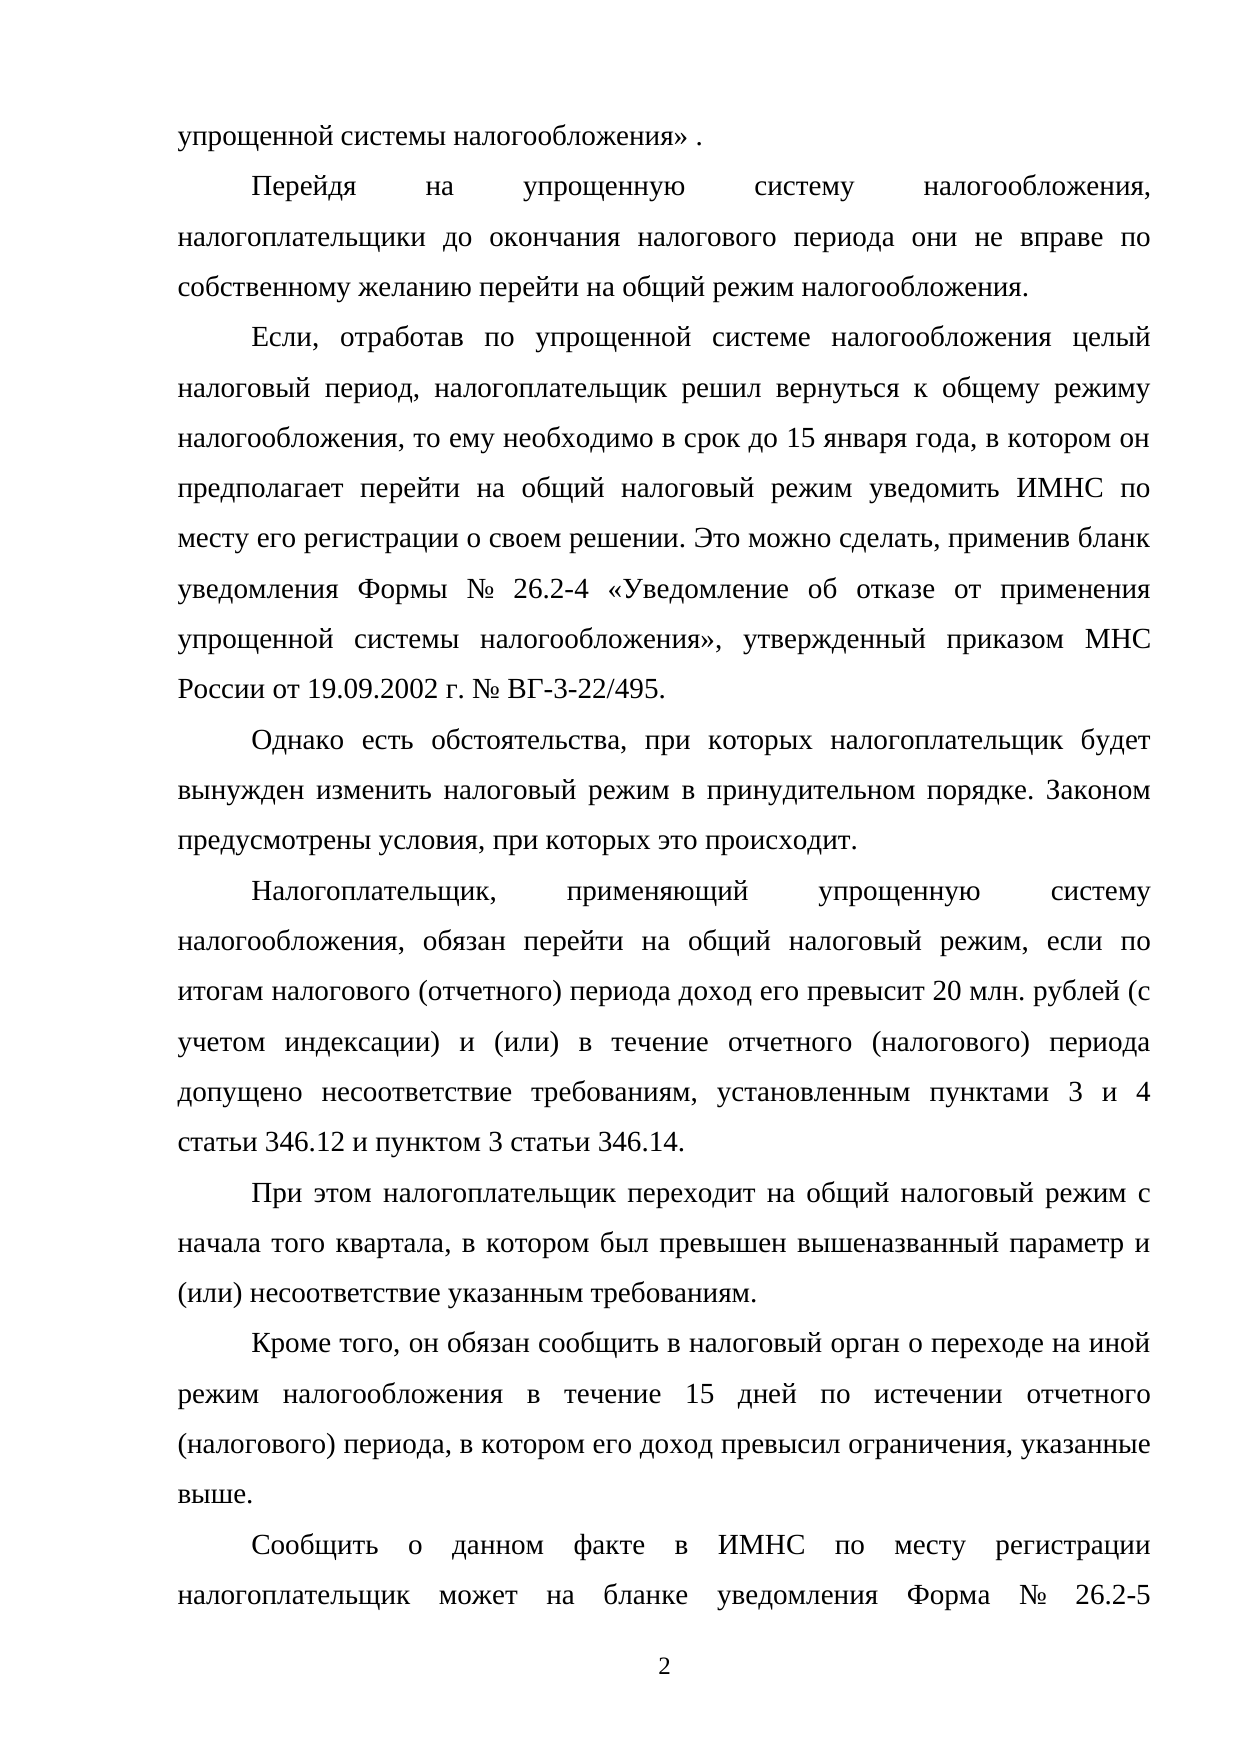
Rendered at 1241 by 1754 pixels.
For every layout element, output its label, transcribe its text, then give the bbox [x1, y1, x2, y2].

text Налогоплательщик, применяющий упрощенную систему налогообложения, обязан перейти на общий налоговый режим, если по итогам налогового (отчетного) периода доход его превысит 20 млн. рублей (с учетом индексации) и (или) в течение отчетного (налогового) периода допущено несоответствие требованиям, установленным пунктами 3 и 4 статьи 346.12 и пунктом 3 статьи 346.14. [177, 873, 1152, 1158]
text Кроме того, он обязан сообщить в налоговый орган о переходе на иной режим налогообложения в течение 15 дней по истечении отчетного (налогового) периода, в котором его доход превысил ограничения, указанные выше. [177, 1326, 1152, 1510]
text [177, 118, 1152, 152]
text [177, 1527, 1152, 1611]
text Если, отработав по упрощенной системе налогообложения целый налоговый период, налогоплательщик решил вернуться к общему режиму налогообложения, то ему необходимо в срок до 15 января года, в котором он предполагает перейти на общий налоговый режим уведомить ИМНС по месту его регистрации о своем решении. Это можно сделать, применив бланк уведомления Формы № 26.2-4 «Уведомление об отказе от применения упрощенной системы налогообложения», утвержденный приказом МНС России от 19.09.2002 г. № ВГ-3-22/495. [177, 319, 1152, 705]
text При этом налогоплательщик переходит на общий налоговый режим с начала того квартала, в котором был превышен вышеназванный параметр и (или) несоответствие указанным требованиям. [177, 1175, 1152, 1309]
text Перейдя на упрощенную систему налогообложения, налогоплательщики до окончания налогового периода они не вправе по собственному желанию перейти на общий режим налогообложения. [177, 168, 1152, 303]
text Однако есть обстоятельства, при которых налогоплательщик будет вынужден изменить налоговый режим в принудительном порядке. Законом предусмотрены условия, при которых это происходит. [177, 722, 1152, 856]
